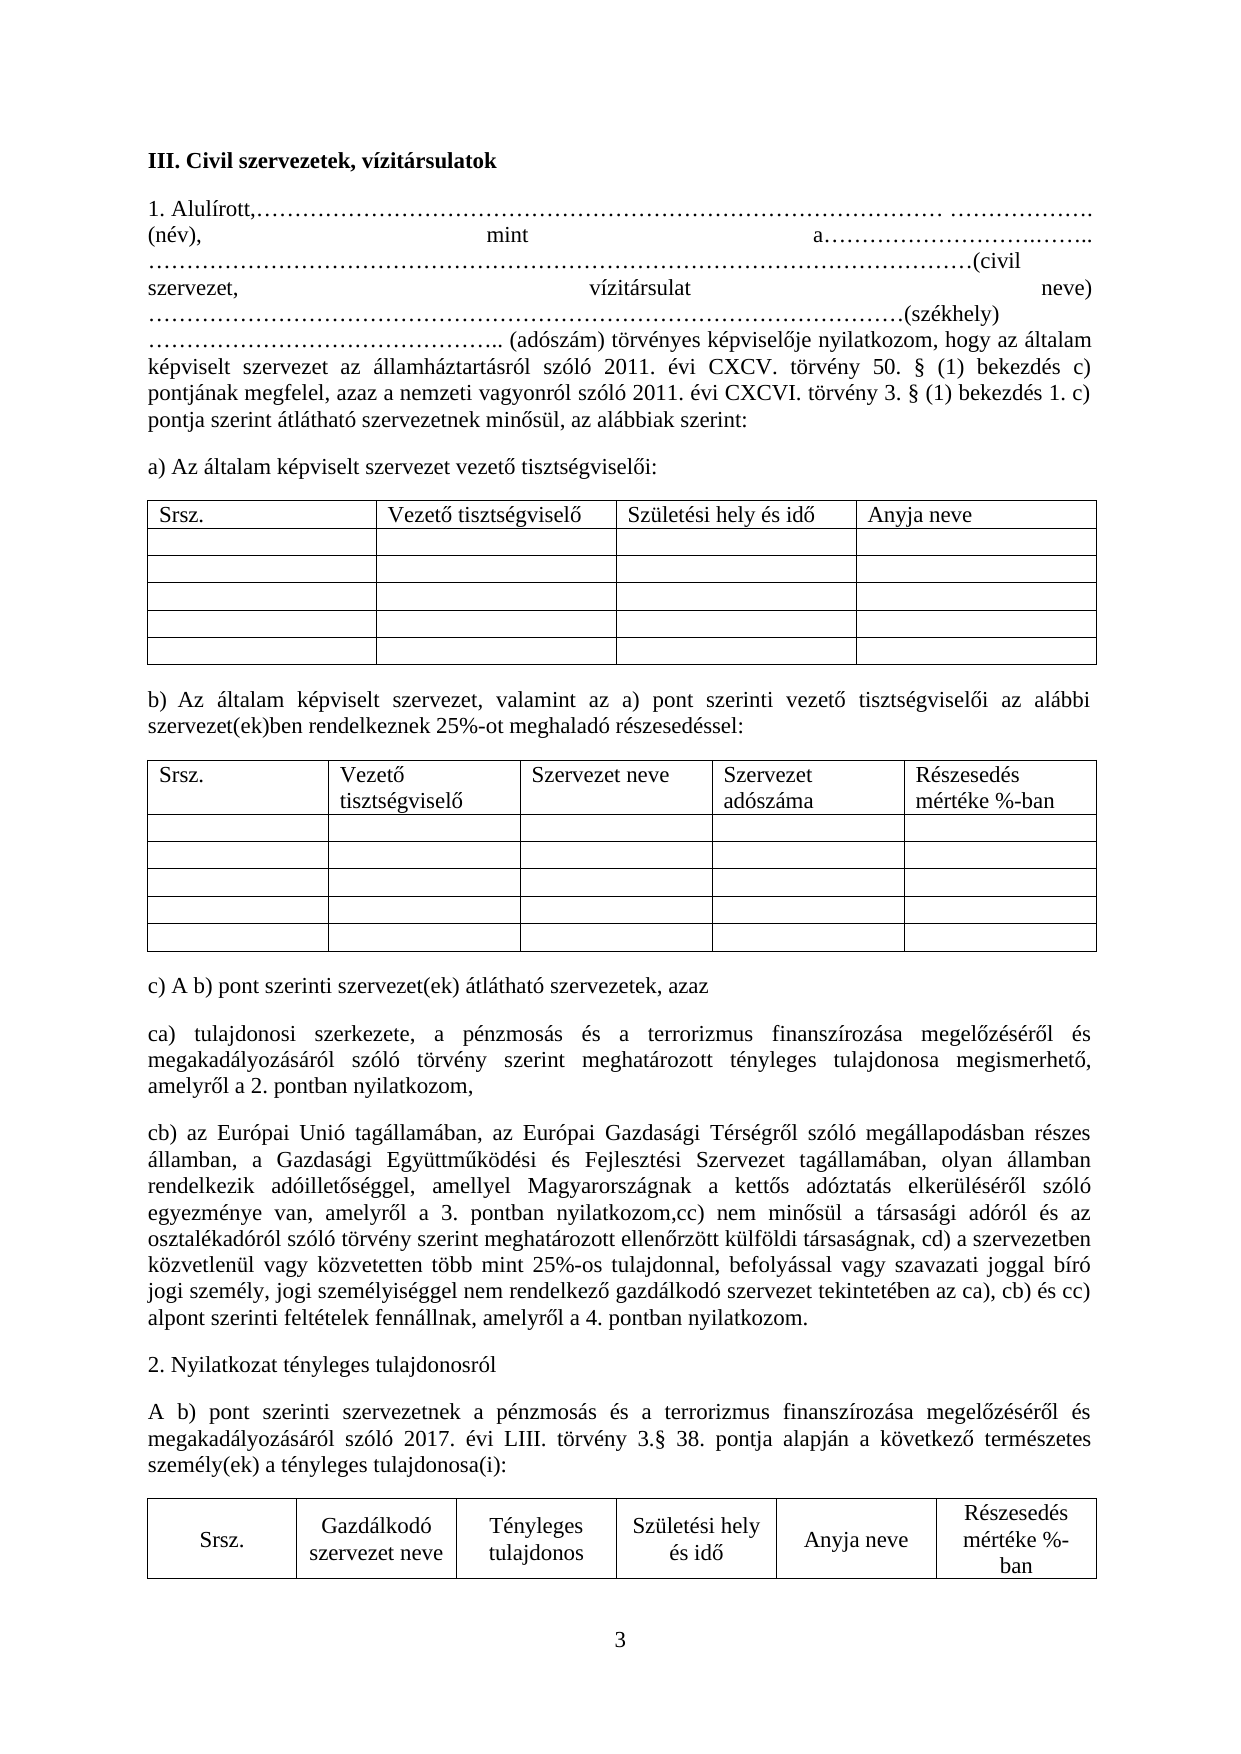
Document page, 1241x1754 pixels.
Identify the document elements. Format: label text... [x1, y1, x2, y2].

table_header Tényleges tulajdonos [457, 1499, 616, 1578]
table_header Születési hely és idő [617, 501, 856, 527]
table_cell [329, 842, 520, 868]
table_cell [905, 924, 1096, 951]
table_cell [617, 583, 856, 609]
table_cell [148, 924, 328, 951]
table_cell [329, 869, 520, 896]
table_cell [905, 842, 1096, 868]
table_cell [713, 924, 904, 951]
table_cell [148, 611, 376, 637]
table_header Szervezet neve [521, 761, 712, 813]
table_cell [521, 842, 712, 868]
text 1. Alulírott,……………………………………………………………………………… ………………. (név), mint a……………………….……..………………………………………………………………………………………………(civil szervezet, vízitársulat neve)………………………………………………………………………………………(székhely)……………………………………….. (adószám) törvényes képviselője nyilatkozom, hogy az általam képviselt szervezet az államháztartásról szóló 2011. évi CXCV. törvény 50. § (1) bekezdés c) pontjának megfelel, azaz a nemzeti vagyonról szóló 2011. évi CXCVI. törvény 3. § (1) bekezdés 1. c) pontja szerint átlátható szervezetnek minősül, az alábbiak szerint: [148, 195, 1093, 432]
table_cell [905, 869, 1096, 896]
table_header Gazdálkodó szervezet neve [297, 1499, 456, 1578]
text A b) pont szerinti szervezetnek a pénzmosás és a terrorizmus finanszírozása megelőzéséről és megakadályozásáról szóló 2017. évi LIII. törvény 3.§ 38. pontja alapján a következő természetes személy(ek) a tényleges tulajdonosa(i): [148, 1398, 1093, 1477]
text c) A b) pont szerinti szervezet(ek) átlátható szervezetek, azaz [148, 972, 1093, 999]
table_header Srsz. [148, 1499, 296, 1578]
table_cell [148, 869, 328, 896]
text 2. Nyilatkozat tényleges tulajdonosról [148, 1351, 1093, 1377]
table_cell [521, 924, 712, 951]
table_header Születési hely és idő [617, 1499, 776, 1578]
table_header Srsz. [148, 761, 328, 813]
text cb) az Európai Unió tagállamában, az Európai Gazdasági Térségről szóló megállapodásban részes államban, a Gazdasági Együttműködési és Fejlesztési Szervezet tagállamában, olyan államban rendelkezik adóilletőséggel, amellyel Magyarországnak a kettős adóztatás elkerüléséről szóló egyezménye van, amelyről a 3. pontban nyilatkozom,cc) nem minősül a társasági adóról és az osztalékadóról szóló törvény szerint meghatározott ellenőrzött külföldi társaságnak, cd) a szervezetben közvetlenül vagy közvetetten több mint 25%-os tulajdonnal, befolyással vagy szavazati joggal bíró jogi személy, jogi személyiséggel nem rendelkező gazdálkodó szervezet tekintetében az ca), cb) és cc) alpont szerinti feltételek fennállnak, amelyről a 4. pontban nyilatkozom. [148, 1119, 1093, 1330]
table_cell [617, 529, 856, 555]
table_cell [329, 924, 520, 951]
table_cell [905, 815, 1096, 841]
table_cell [857, 583, 1096, 609]
table_cell [148, 556, 376, 582]
table_cell [521, 897, 712, 923]
table_cell [713, 869, 904, 896]
table_cell [857, 611, 1096, 637]
table_cell [148, 583, 376, 609]
table_cell [521, 815, 712, 841]
table_header Részesedés mértéke %-ban [905, 761, 1096, 813]
table_header Anyja neve [857, 501, 1096, 527]
table_cell [521, 869, 712, 896]
table_cell [617, 638, 856, 664]
table_header Anyja neve [777, 1499, 936, 1578]
list Az általam képviselt szervezet, valamint az a) pont szerinti vezető tisztségviselői az alábbi szervezet(ek)ben rendelkeznek 25%-ot meghaladó részesedéssel: [148, 686, 1093, 739]
text ca) tulajdonosi szerkezete, a pénzmosás és a terrorizmus finanszírozása megelőzéséről és megakadályozásáról szóló törvény szerint meghatározott tényleges tulajdonosa megismerhető, amelyről a 2. pontban nyilatkozom, [148, 1019, 1093, 1099]
table_cell [857, 529, 1096, 555]
table_cell [148, 638, 376, 664]
table_cell [617, 611, 856, 637]
table_header Vezető tisztségviselő [377, 501, 616, 527]
table_cell [377, 583, 616, 609]
text III. Civil szervezetek, vízitársulatok [148, 148, 1093, 174]
table_cell [148, 529, 376, 555]
table_cell [857, 638, 1096, 664]
table_header Vezető tisztségviselő [329, 761, 520, 813]
table_cell [329, 897, 520, 923]
table_cell [713, 815, 904, 841]
table_cell [377, 611, 616, 637]
table_cell [905, 897, 1096, 923]
table_header Részesedés mértéke %-ban [937, 1499, 1096, 1578]
table_cell [148, 897, 328, 923]
table_cell [713, 842, 904, 868]
table_cell [377, 556, 616, 582]
table_header Szervezet adószáma [713, 761, 904, 813]
text a) Az általam képviselt szervezet vezető tisztségviselői: [148, 453, 1093, 479]
table_cell [148, 815, 328, 841]
table_header Srsz. [148, 501, 376, 527]
table_cell [377, 529, 616, 555]
table_cell [857, 556, 1096, 582]
table_cell [617, 556, 856, 582]
table_cell [329, 815, 520, 841]
table_cell [377, 638, 616, 664]
table_cell [148, 842, 328, 868]
table_cell [713, 897, 904, 923]
